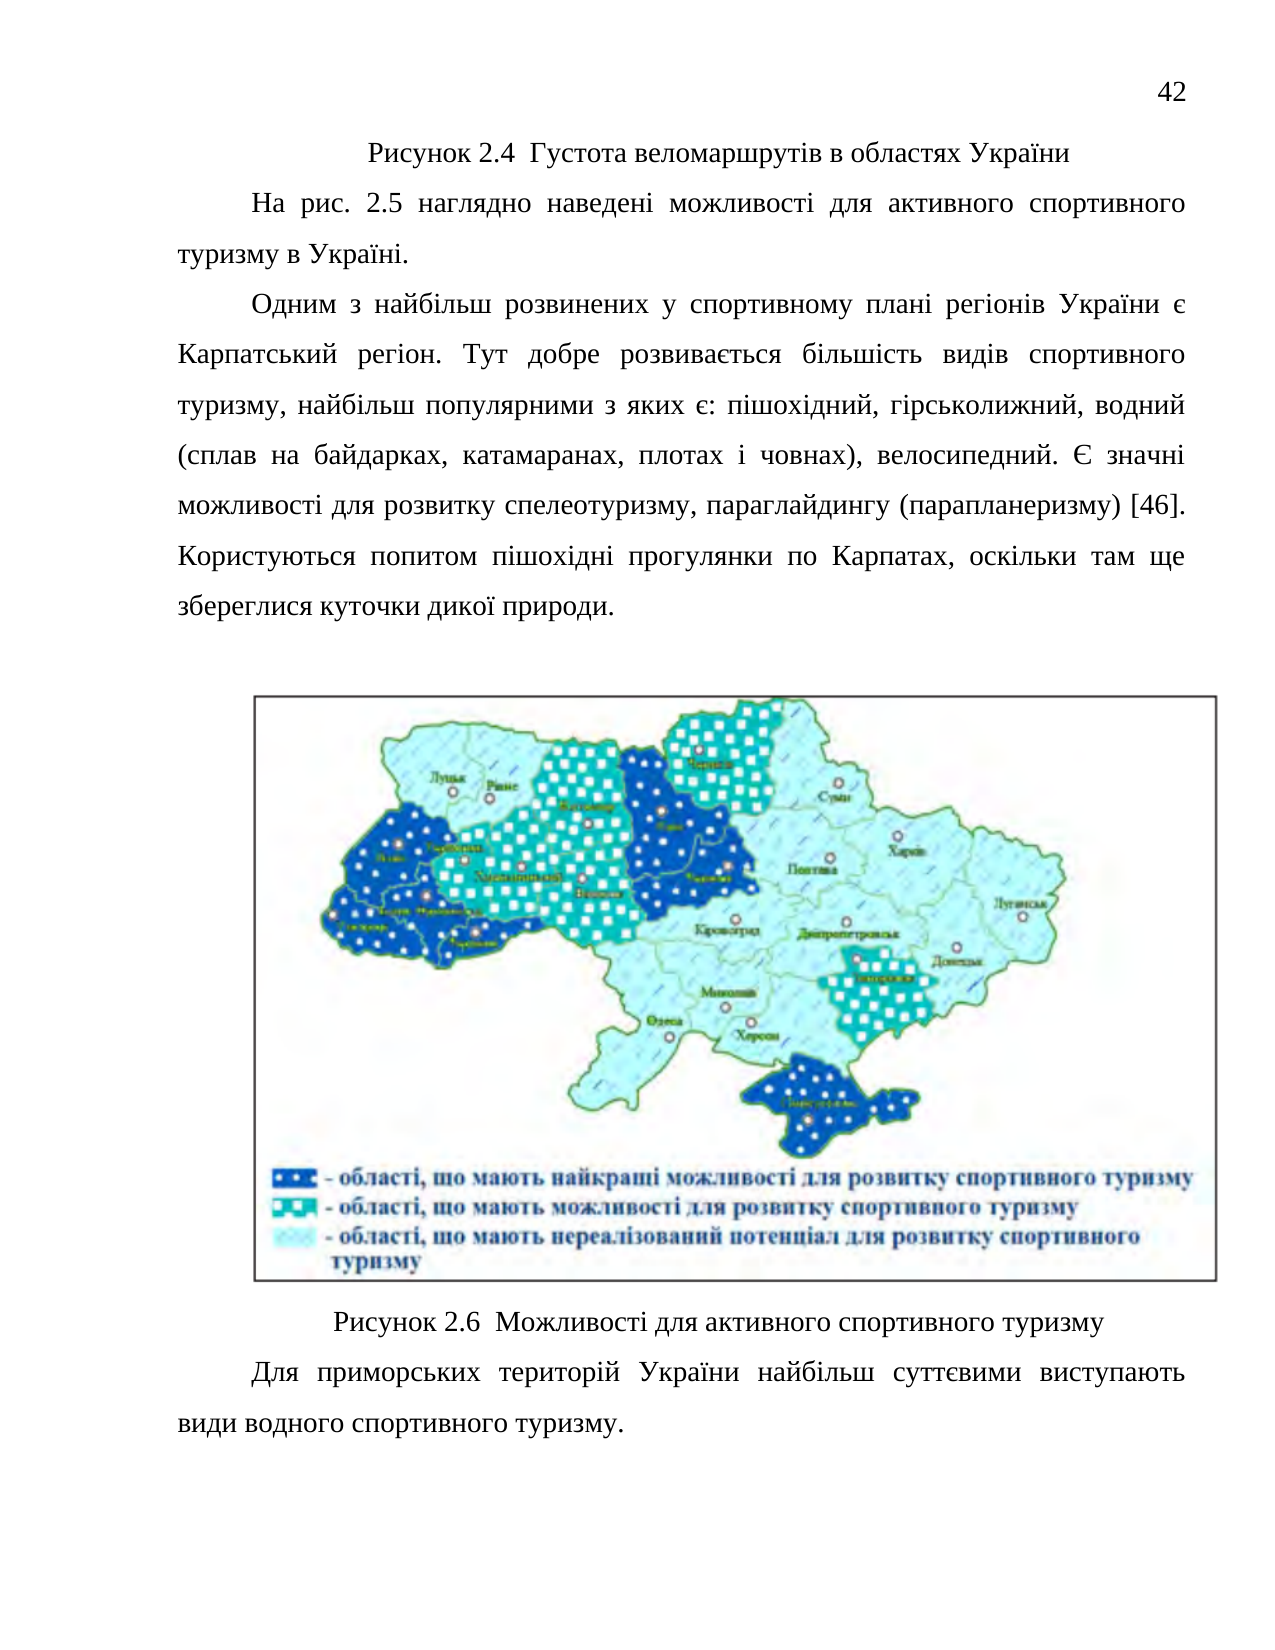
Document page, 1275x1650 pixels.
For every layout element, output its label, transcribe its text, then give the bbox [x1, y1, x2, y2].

text Рисунок 2.4 Густота веломаршрутів в областях України [177, 135, 1186, 169]
text На рис. 2.5 наглядно наведені можливості для активного спортивного туризму в Україні. [177, 186, 1186, 269]
text Для приморських територій України найбільш суттєвими виступають види водного спортивного туризму. [177, 1354, 1186, 1438]
text Рисунок 2.6 Можливості для активного спортивного туризму [177, 1304, 1186, 1338]
picture [251, 688, 1223, 1291]
text Одним з найбільш розвинених у спортивному плані регіонів України є Карпатський регіон. Тут добре розвивається більшість видів спортивного туризму, найбільш популярними з яких є: пішохідний, гірськолижний, водний (сплав на байдарках, катамаранах, плотах і човнах), велосипедний. Є значні можливості для розвитку спелеотуризму, параглайдингу (парапланеризму) [46]. Користуються попитом пішохідні прогулянки по Карпатах, оскільки там ще збереглися куточки дикої природи. [177, 286, 1186, 622]
